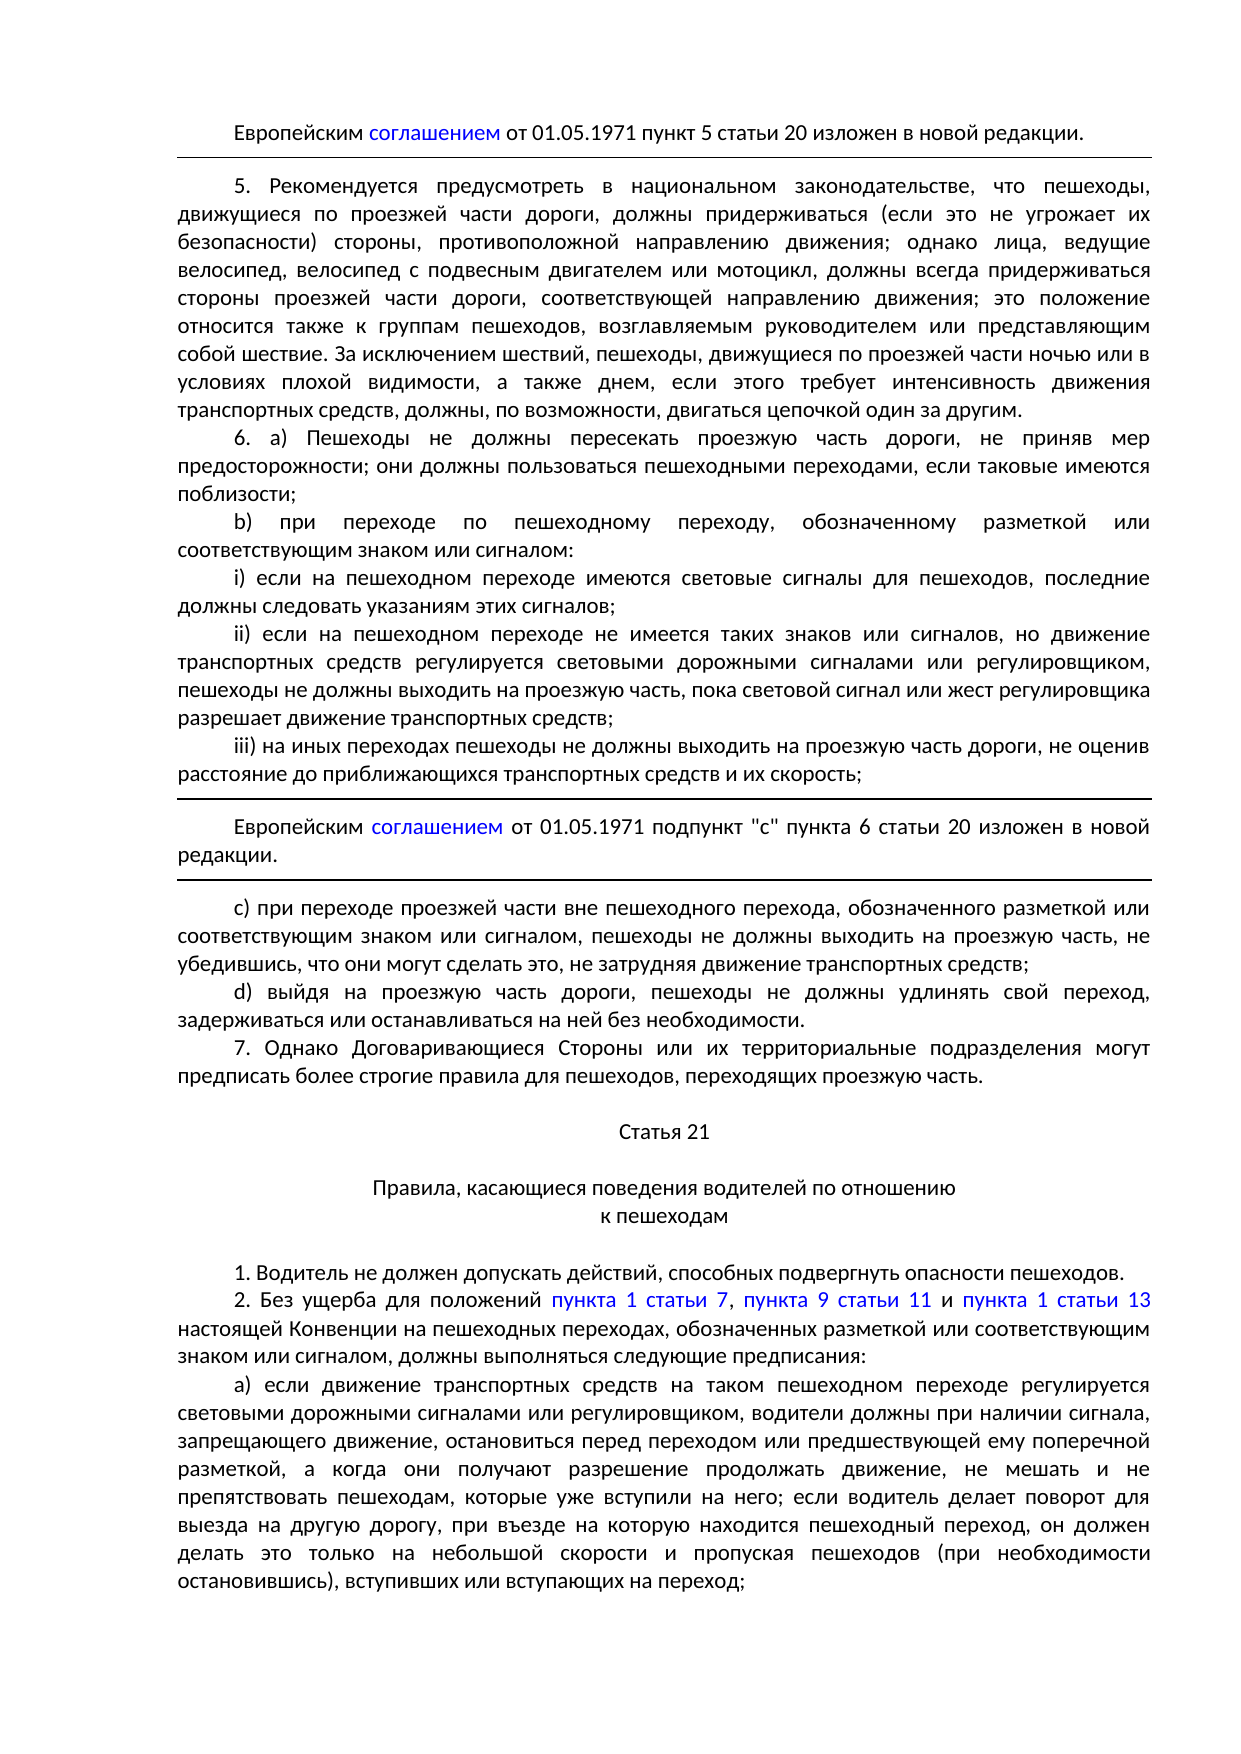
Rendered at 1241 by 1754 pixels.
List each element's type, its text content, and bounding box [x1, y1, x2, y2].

text к пешеходам [177, 1202, 1152, 1229]
text Правила, касающиеся поведения водителей по отношению [177, 1173, 1152, 1202]
text 2. Без ущерба для положений пункта 1 статьи 7, пункта 9 статьи 11 и пункта 1 статьи 13 настоящей Конвенции на пешеходных переходах, обозначенных разметкой или соответствующим знаком или сигналом, должны выполняться следующие предписания: [177, 1286, 1152, 1370]
text Европейским соглашением от 01.05.1971 пункт 5 статьи 20 изложен в новой редакции. [177, 118, 1152, 146]
text Европейским соглашением от 01.05.1971 подпункт "c" пункта 6 статьи 20 изложен в новой редакции. [177, 812, 1152, 868]
text c) при переходе проезжей части вне пешеходного перехода, обозначенного разметкой или соответствующим знаком или сигналом, пешеходы не должны выходить на проезжую часть, не убедившись, что они могут сделать это, не затрудняя движение транспортных средств; [177, 893, 1152, 977]
text ii) если на пешеходном переходе не имеется таких знаков или сигналов, но движение транспортных средств регулируется световыми дорожными сигналами или регулировщиком, пешеходы не должны выходить на проезжую часть, пока световой сигнал или жест регулировщика разрешает движение транспортных средств; [177, 619, 1152, 731]
text 1. Водитель не должен допускать действий, способных подвергнуть опасности пешеходов. [177, 1258, 1152, 1286]
text Статья 21 [177, 1117, 1152, 1146]
text 6. a) Пешеходы не должны пересекать проезжую часть дороги, не приняв мер предосторожности; они должны пользоваться пешеходными переходами, если таковые имеются поблизости; [177, 423, 1152, 507]
text b) при переходе по пешеходному переходу, обозначенному разметкой или соответствующим знаком или сигналом: [177, 507, 1152, 563]
text d) выйдя на проезжую часть дороги, пешеходы не должны удлинять свой переход, задерживаться или останавливаться на ней без необходимости. [177, 977, 1152, 1033]
text 5. Рекомендуется предусмотреть в национальном законодательстве, что пешеходы, движущиеся по проезжей части дороги, должны придерживаться (если это не угрожает их безопасности) стороны, противоположной направлению движения; однако лица, ведущие велосипед, велосипед с подвесным двигателем или мотоцикл, должны всегда придерживаться стороны проезжей части дороги, соответствующей направлению движения; это положение относится также к группам пешеходов, возглавляемым руководителем или представляющим собой шествие. За исключением шествий, пешеходы, движущиеся по проезжей части ночью или в условиях плохой видимости, а также днем, если этого требует интенсивность движения транспортных средств, должны, по возможности, двигаться цепочкой один за другим. [177, 171, 1152, 423]
text a) если движение транспортных средств на таком пешеходном переходе регулируется световыми дорожными сигналами или регулировщиком, водители должны при наличии сигнала, запрещающего движение, остановиться перед переходом или предшествующей ему поперечной разметкой, а когда они получают разрешение продолжать движение, не мешать и не препятствовать пешеходам, которые уже вступили на него; если водитель делает поворот для выезда на другую дорогу, при въезде на которую находится пешеходный переход, он должен делать это только на небольшой скорости и пропуская пешеходов (при необходимости остановившись), вступивших или вступающих на переход; [177, 1370, 1152, 1594]
text 7. Однако Договаривающиеся Стороны или их территориальные подразделения могут предписать более строгие правила для пешеходов, переходящих проезжую часть. [177, 1033, 1152, 1089]
text i) если на пешеходном переходе имеются световые сигналы для пешеходов, последние должны следовать указаниям этих сигналов; [177, 563, 1152, 619]
text iii) на иных переходах пешеходы не должны выходить на проезжую часть дороги, не оценив расстояние до приближающихся транспортных средств и их скорость; [177, 731, 1152, 787]
